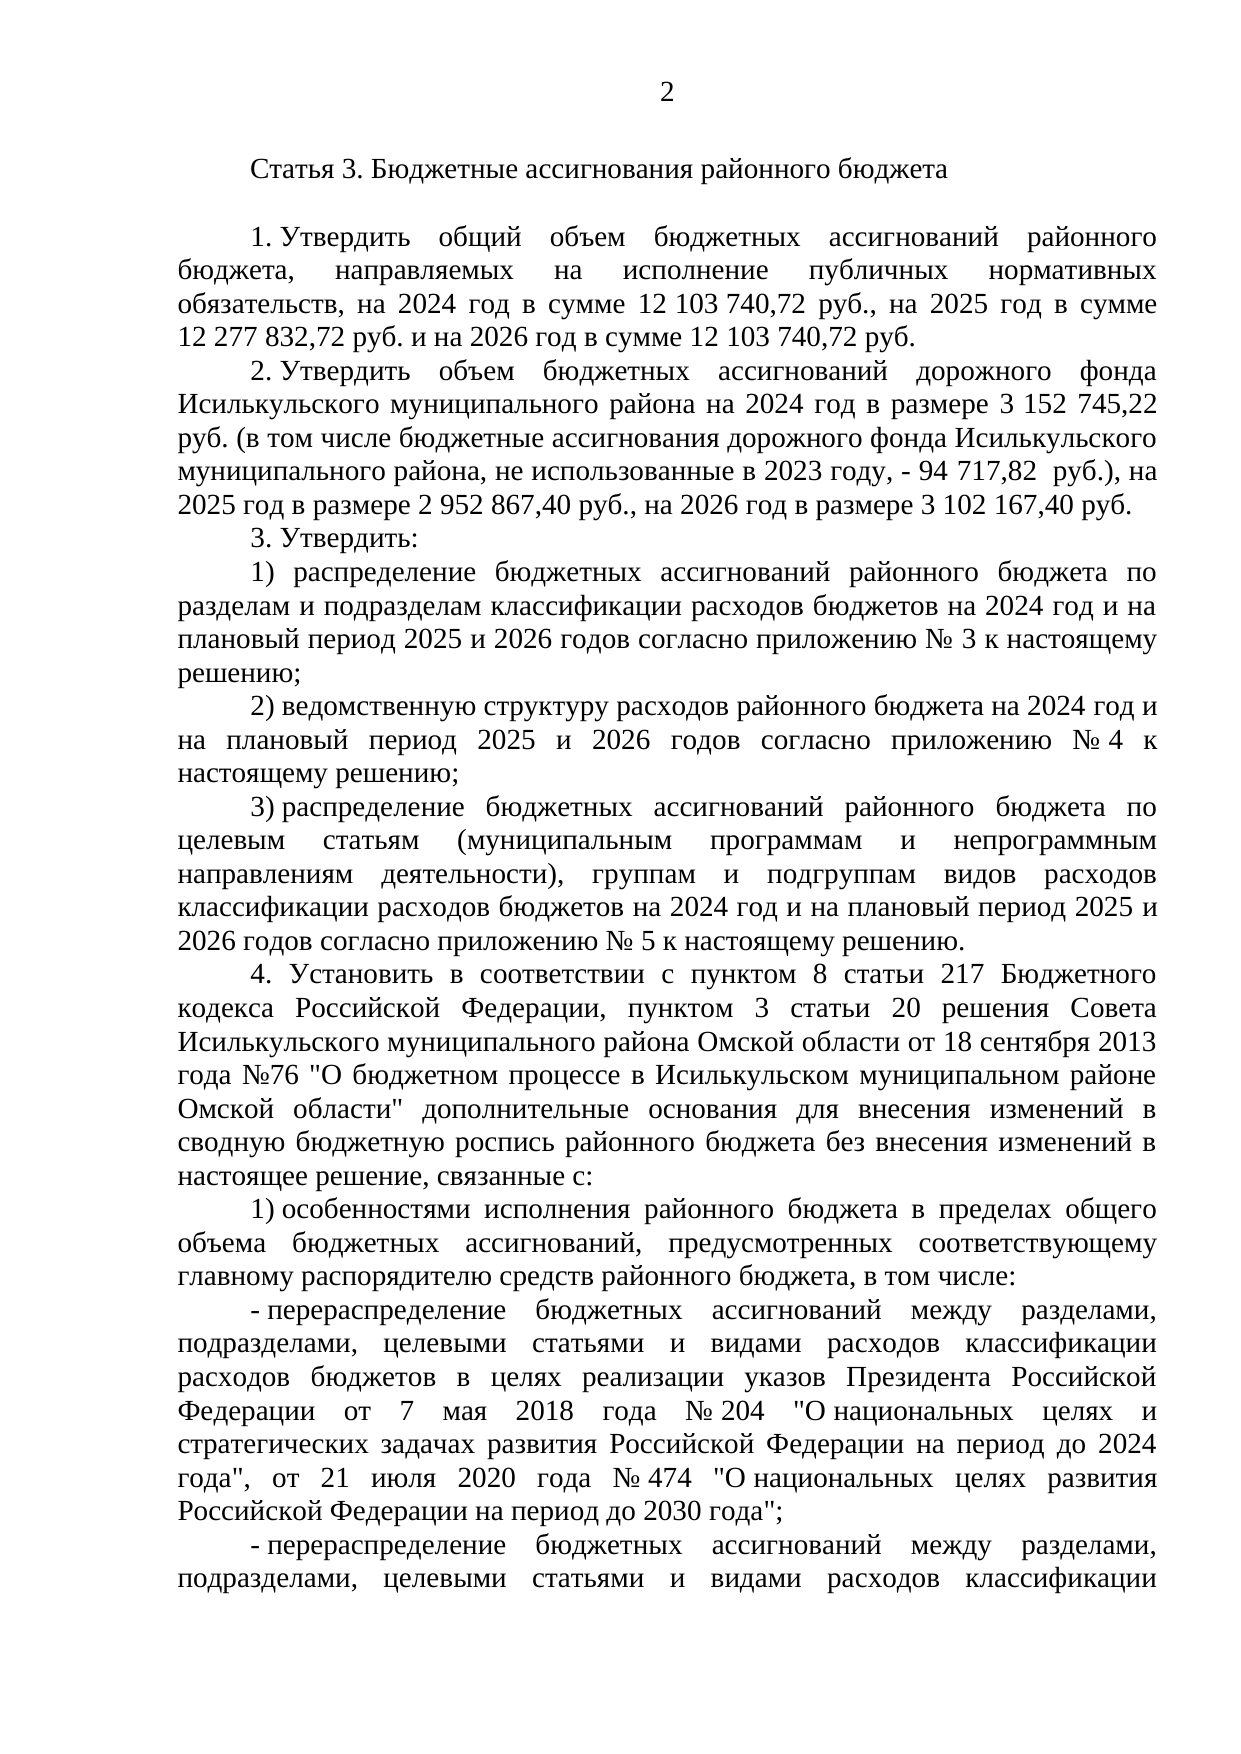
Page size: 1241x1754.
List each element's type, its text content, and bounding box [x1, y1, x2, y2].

text 1) распределение бюджетных ассигнований районного бюджета по разделам и подразделам классификации расходов бюджетов на 2024 год и на плановый период 2025 и 2026 годов согласно приложению № 3 к настоящему решению; [177, 554, 1157, 688]
text 2) ведомственную структуру расходов районного бюджета на 2024 год и на плановый период 2025 и 2026 годов согласно приложению № 4 к настоящему решению; [177, 688, 1157, 789]
text 1. Утвердить общий объем бюджетных ассигнований районного бюджета, направляемых на исполнение публичных нормативных обязательств, на 2024 год в сумме 12 103 740,72 руб., на 2025 год в сумме 12 277 832,72 руб. и на 2026 год в сумме 12 103 740,72 руб. [177, 219, 1157, 353]
text Статья 3. Бюджетные ассигнования районного бюджета [177, 152, 1157, 185]
text 4. Установить в соответствии с пунктом 8 статьи 217 Бюджетного кодекса Российской Федерации, пунктом 3 статьи 20 решения Совета Исилькульского муниципального района Омской области от 18 сентября 2013 года №76 "О бюджетном процессе в Исилькульском муниципальном районе Омской области" дополнительные основания для внесения изменений в сводную бюджетную роспись районного бюджета без внесения изменений в настоящее решение, связанные с: [177, 957, 1157, 1191]
text 2. Утвердить объем бюджетных ассигнований дорожного фонда Исилькульского муниципального района на 2024 год в размере 3 152 745,22 руб. (в том числе бюджетные ассигнования дорожного фонда Исилькульского муниципального района, не использованные в 2023 году, - 94 717,82 руб.), на 2025 год в размере 2 952 867,40 руб., на 2026 год в размере 3 102 167,40 руб. [177, 353, 1157, 521]
text 3. Утвердить: [177, 521, 1157, 554]
text 3) распределение бюджетных ассигнований районного бюджета по целевым статьям (муниципальным программам и непрограммным направлениям деятельности), группам и подгруппам видов расходов классификации расходов бюджетов на 2024 год и на плановый период 2025 и 2026 годов согласно приложению № 5 к настоящему решению. [177, 789, 1157, 957]
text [177, 1527, 1157, 1594]
text - перераспределение бюджетных ассигнований между разделами, подразделами, целевыми статьями и видами расходов классификации расходов бюджетов в целях реализации указов Президента Российской Федерации от 7 мая 2018 года № 204 "О национальных целях и стратегических задачах развития Российской Федерации на период до 2024 года", от 21 июля 2020 года № 474 "О национальных целях развития Российской Федерации на период до 2030 года"; [177, 1292, 1157, 1527]
text 1) особенностями исполнения районного бюджета в пределах общего объема бюджетных ассигнований, предусмотренных соответствующему главному распорядителю средств районного бюджета, в том числе: [177, 1191, 1157, 1292]
